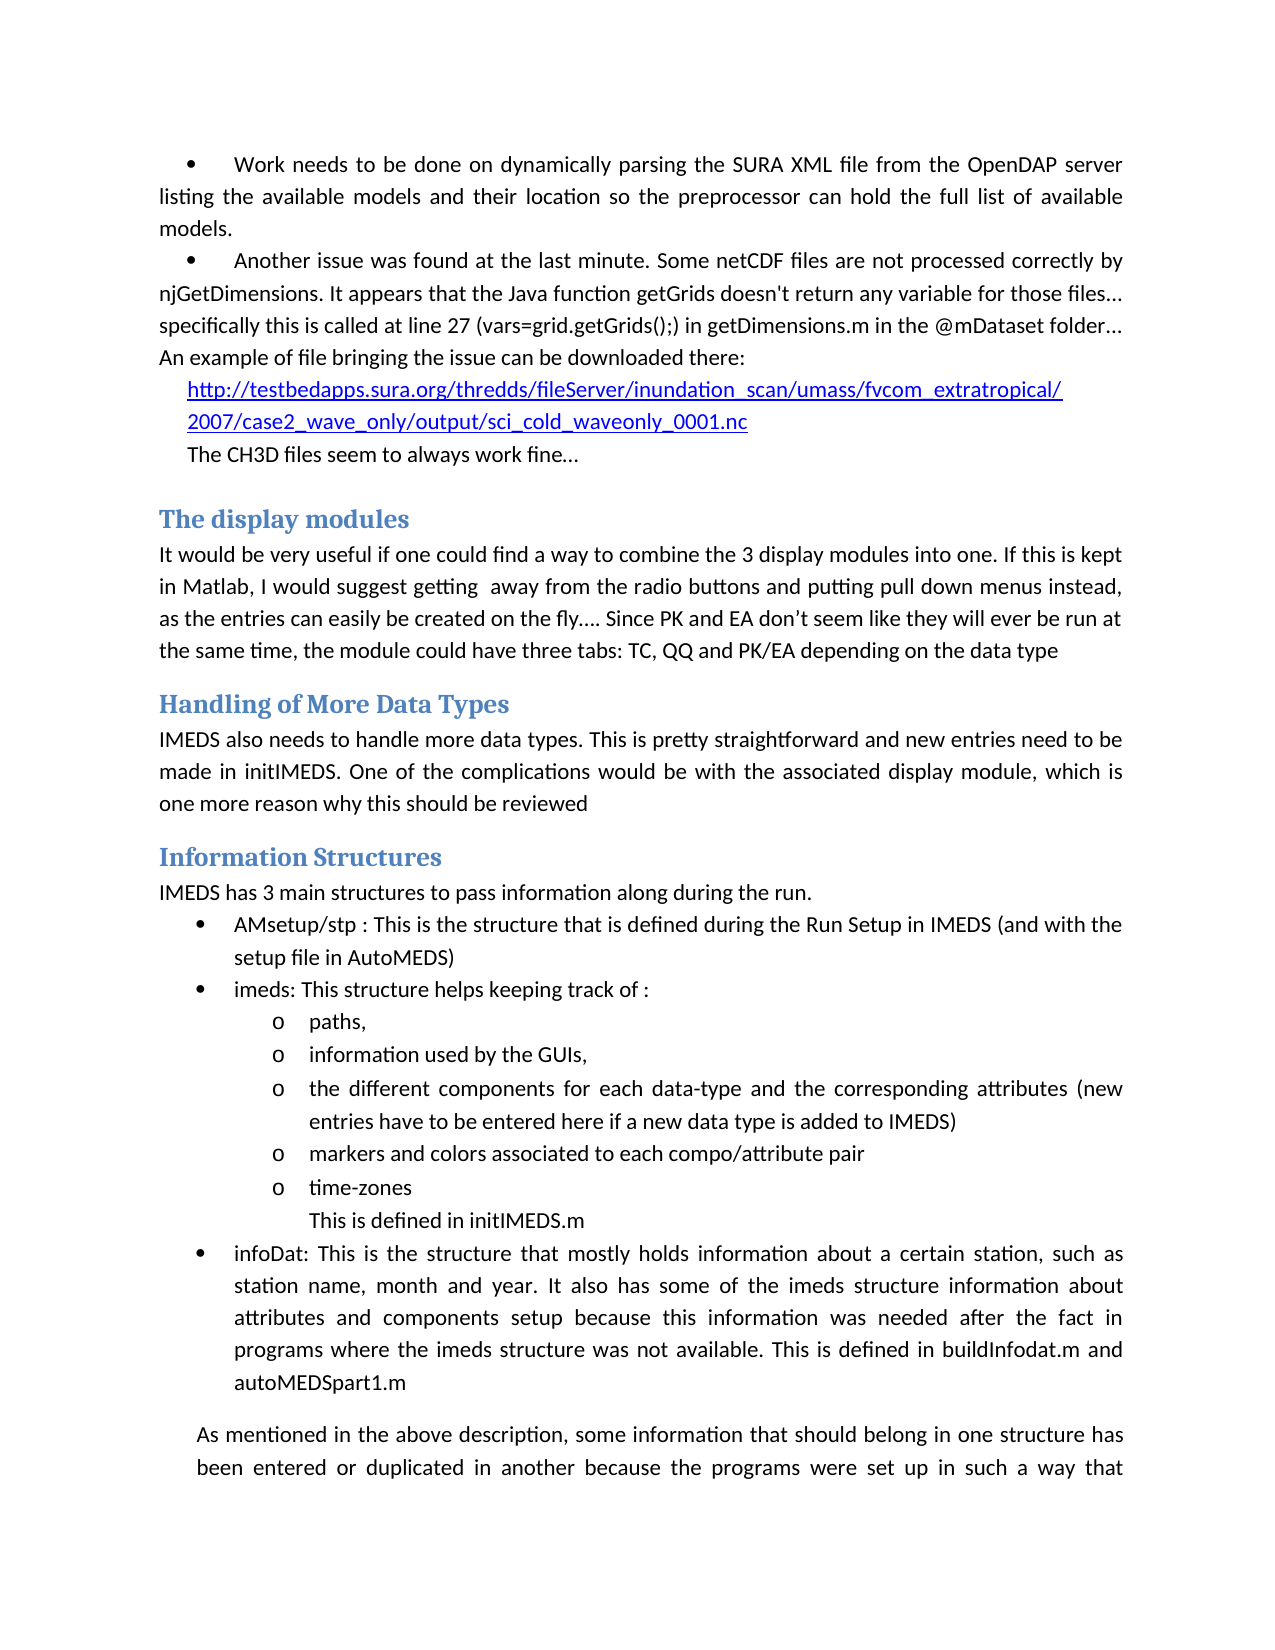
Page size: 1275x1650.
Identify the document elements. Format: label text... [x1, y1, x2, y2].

list This is defined in initIMEDS.m [309, 1207, 1125, 1235]
list The display modules [159, 504, 1125, 535]
list IMEDS has 3 main structures to pass information along during the run. [159, 878, 1125, 906]
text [196, 1421, 1125, 1481]
list The CH3D files seem to always work fine… [187, 440, 1125, 468]
list Work needs to be done on dynamically parsing the SURA XML file from the OpenDAP server listing the available models and their location so the preprocessor can hold the full list of available models. [159, 150, 1125, 242]
list time-zones [271, 1173, 1125, 1202]
list Another issue was found at the last minute. Some netCDF files are not processed correctly by njGetDimensions. It appears that the Java function getGrids doesn't return any variable for those files... specifically this is called at line 27 (vars=grid.getGrids();) in getDimensions.m in the @mDataset folder... An example of file bringing the issue can be downloaded there: [159, 247, 1125, 371]
list the different components for each data-type and the corresponding attributes (new entries have to be entered here if a new data type is added to IMEDS) [271, 1074, 1125, 1135]
list information used by the GUIs, [271, 1041, 1125, 1070]
list infoDat: This is the structure that mostly holds information about a certain station, such as station name, month and year. It also has some of the imeds structure information about attributes and components setup because this information was needed after the fact in programs where the imeds structure was not available. This is defined in buildInfodat.m and autoMEDSpart1.m [196, 1239, 1125, 1396]
list AMsetup/stp : This is the structure that is defined during the Run Setup in IMEDS (and with the setup file in AutoMEDS) [196, 910, 1125, 971]
list It would be very useful if one could find a way to combine the 3 display modules into one. If this is kept in Matlab, I would suggest getting away from the radio buttons and putting pull down menus instead, as the entries can easily be created on the fly…. Since PK and EA don’t seem like they will ever be run at the same time, the module could have three tabs: TC, QQ and PK/EA depending on the data type [159, 540, 1125, 664]
subtitle Handling of More Data Types [159, 689, 1125, 721]
subtitle Information Structures [159, 842, 1125, 874]
list paths, [271, 1007, 1125, 1036]
list imeds: This structure helps keeping track of : [196, 975, 1125, 1003]
list http://testbedapps.sura.org/thredds/fileServer/inundation_scan/umass/fvcom_extratropical/2007/case2_wave_only/output/sci_cold_waveonly_0001.nc [187, 375, 1125, 436]
list markers and colors associated to each compo/attribute pair [271, 1139, 1125, 1169]
list IMEDS also needs to handle more data types. This is pretty straightforward and new entries need to be made in initIMEDS. One of the complications would be with the associated display module, which is one more reason why this should be reviewed [159, 725, 1125, 817]
